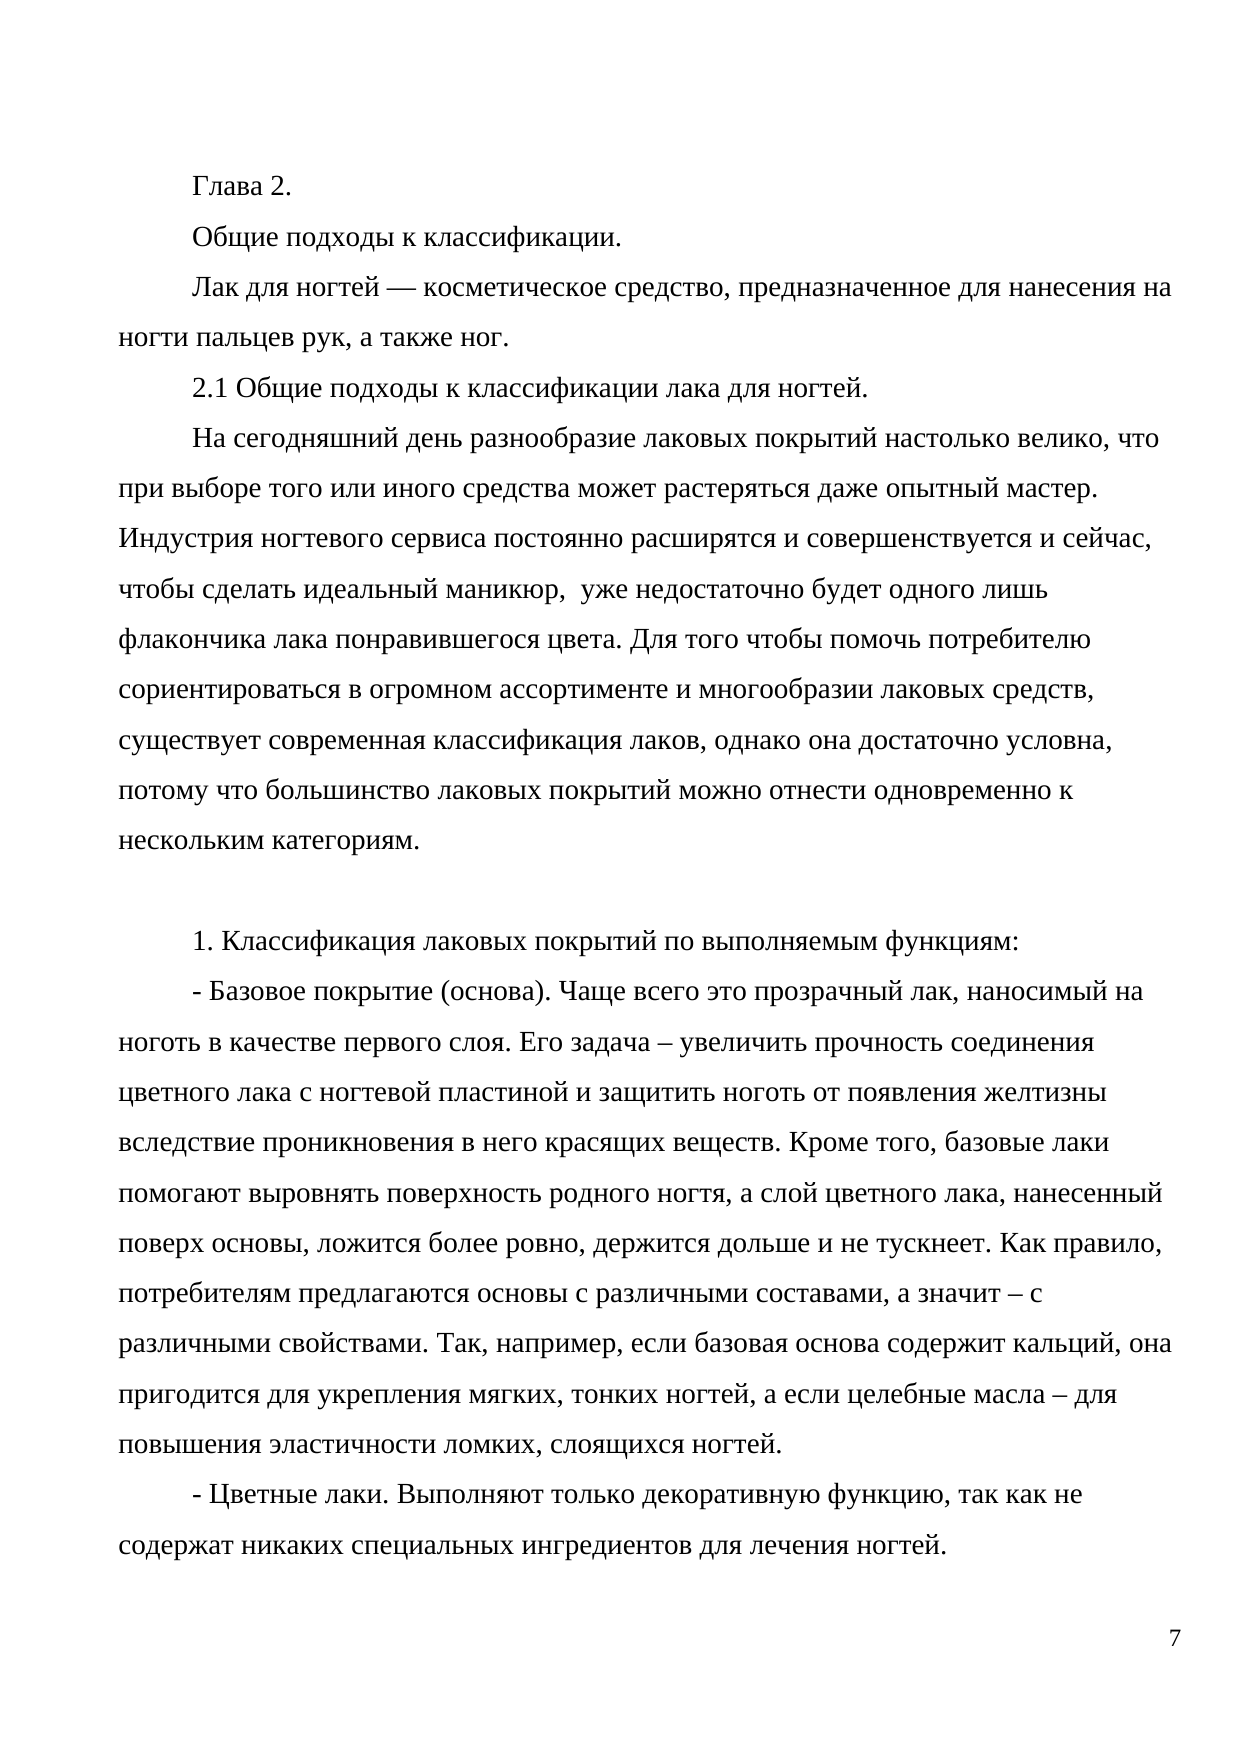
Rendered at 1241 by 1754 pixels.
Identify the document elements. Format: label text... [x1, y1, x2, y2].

text 2.1 Общие подходы к классификации лака для ногтей. [118, 370, 1181, 403]
text На сегодняшний день разнообразие лаковых покрытий настолько велико, что при выборе того или иного средства может растеряться даже опытный мастер. Индустрия ногтевого сервиса постоянно расширятся и совершенствуется и сейчас, чтобы сделать идеальный маникюр, уже недостаточно будет одного лишь флакончика лака понравившегося цвета. Для того чтобы помочь потребителю сориентироваться в огромном ассортименте и многообразии лаковых средств, существует современная классификация лаков, однако она достаточно условна, потому что большинство лаковых покрытий можно отнести одновременно к нескольким категориям. [118, 420, 1181, 856]
text Общие подходы к классификации. [118, 219, 1181, 252]
text - Базовое покрытие (основа). Чаще всего это прозрачный лак, наносимый на ноготь в качестве первого слоя. Его задача – увеличить прочность соединения цветного лака с ногтевой пластиной и защитить ноготь от появления желтизны вследствие проникновения в него красящих веществ. Кроме того, базовые лаки помогают выровнять поверхность родного ногтя, а слой цветного лака, нанесенный поверх основы, ложится более ровно, держится дольше и не тускнеет. Как правило, потребителям предлагаются основы с различными составами, а значит – с различными свойствами. Так, например, если базовая основа содержит кальций, она пригодится для укрепления мягких, тонких ногтей, а если целебные масла – для повышения эластичности ломких, слоящихся ногтей. [118, 973, 1181, 1460]
text Глава 2. [118, 168, 1181, 202]
text Лак для ногтей — косметическое средство, предназначенное для нанесения на ногти пальцев рук, а также ног. [118, 269, 1181, 353]
text - Цветные лаки. Выполняют только декоративную функцию, так как не содержат никаких специальных ингредиентов для лечения ногтей. [118, 1477, 1181, 1560]
text 1. Классификация лаковых покрытий по выполняемым функциям: [118, 923, 1181, 957]
